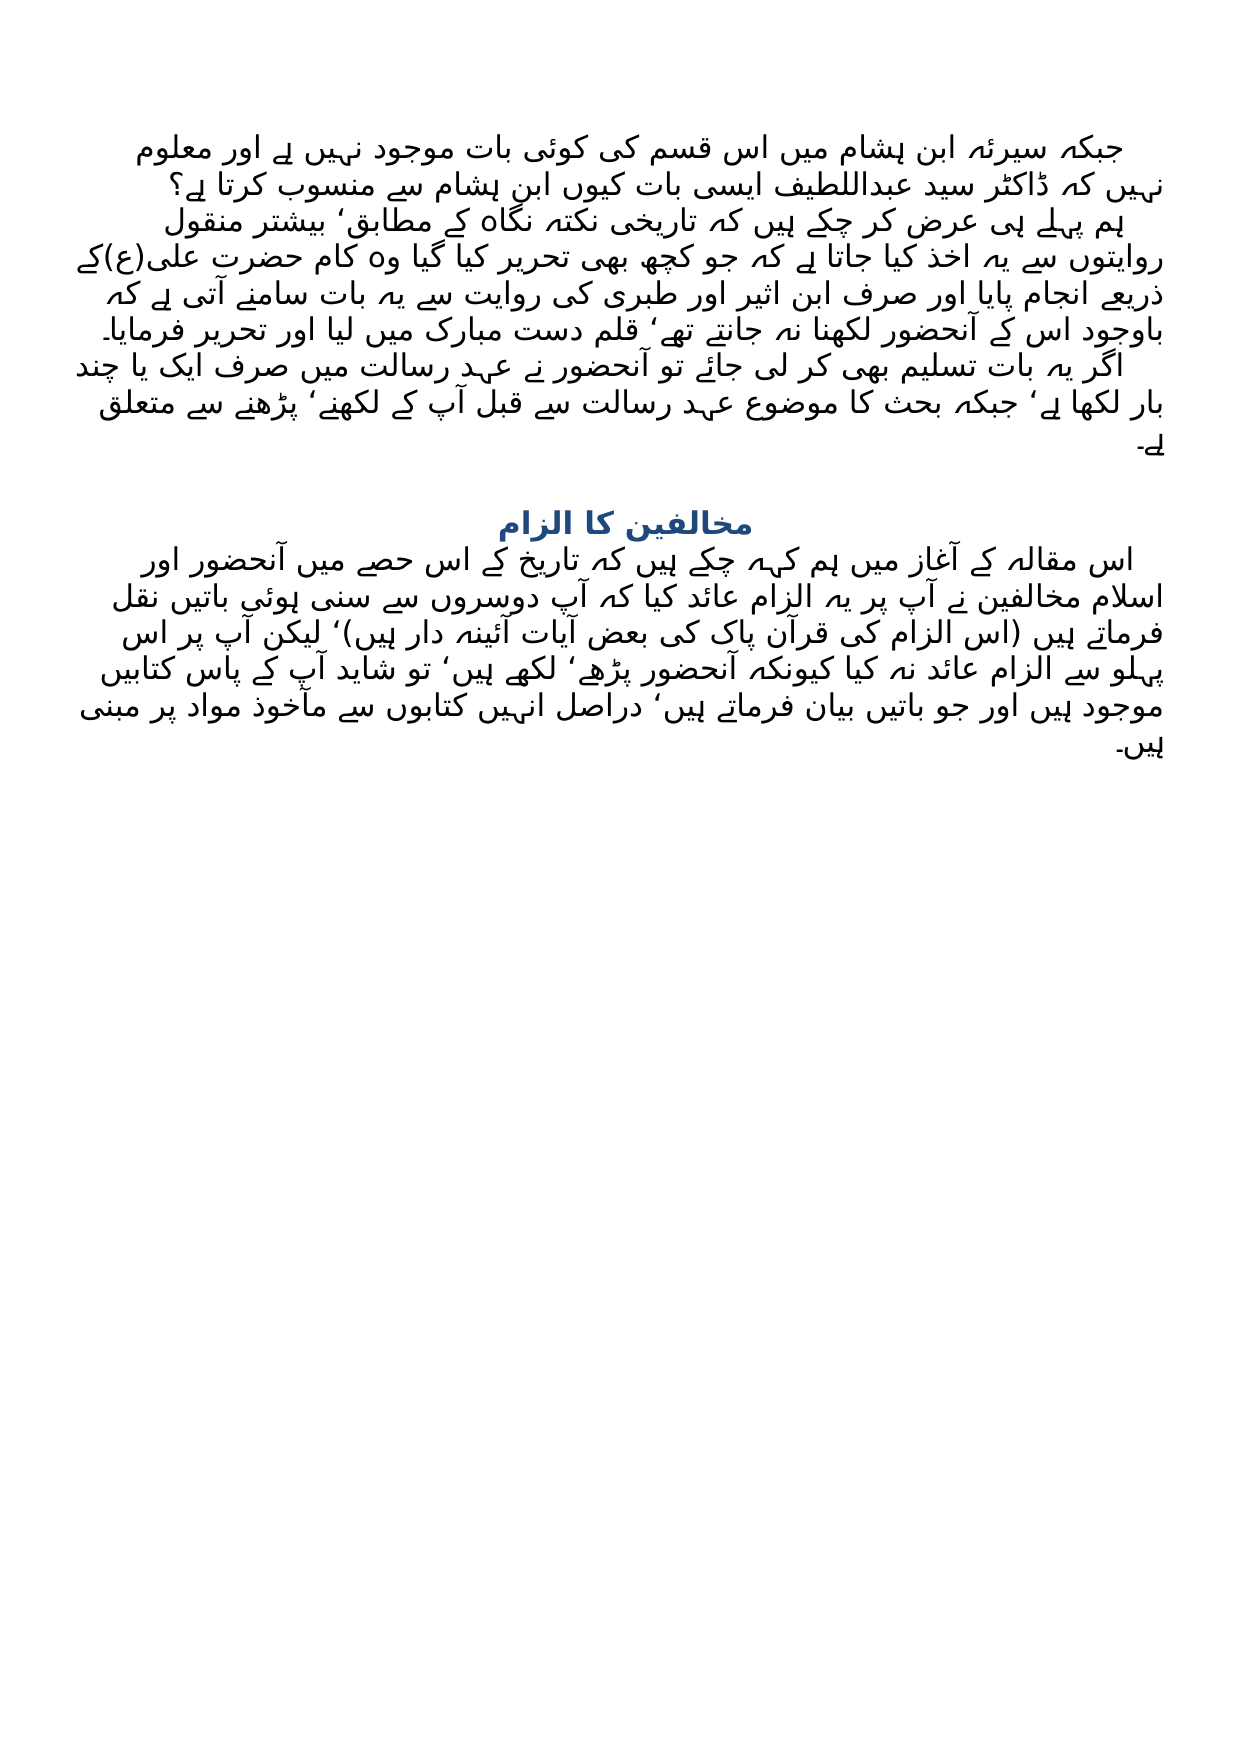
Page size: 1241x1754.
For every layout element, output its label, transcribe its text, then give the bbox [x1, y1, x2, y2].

text ہم پہلے ہی عرض کر چکے ہیں کہ تاریخی نکتہ نگاہ کے مطابق‘ بیشتر منقول روایتوں سے یہ اخذ کیا جاتا ہے کہ جو کچھ بھی تحریر کیا گیا وہ کام حضرت علی(ع)کے ذریعے انجام پایا اور صرف ابن اثیر اور طبری کی روایت سے یہ بات سامنے آتی ہے کہ باوجود اس کے آنحضور لکھنا نہ جانتے تھے‘ قلم دست مبارک میں لیا اور تحریر فرمایا۔ [75, 202, 1165, 348]
text اگر یہ بات تسلیم بھی کر لی جائے تو آنحضور نے عہد رسالت میں صرف ایک یا چند بار لکھا ہے‘ جبکہ بحث کا موضوع عہد رسالت سے قبل آپ کے لکھنے‘ پڑھنے سے متعلق ہے۔ [75, 348, 1165, 457]
text اس مقالہ کے آغاز میں ہم کہہ چکے ہیں کہ تاریخ کے اس حصے میں آنحضور اور اسلام مخالفین نے آپ پر یہ الزام عائد کیا کہ آپ دوسروں سے سنی ہوئی باتیں نقل فرماتے ہیں (اس الزام کی قرآن پاک کی بعض آیات آئینہ دار ہیں)‘ لیکن آپ پر اس پہلو سے الزام عائد نہ کیا کیونکہ آنحضور پڑھے‘ لکھے ہیں‘ تو شاید آپ کے پاس کتابیں موجود ہیں اور جو باتیں بیان فرماتے ہیں‘ دراصل انہیں کتابوں سے مآخوذ مواد پر مبنی ہیں۔ [75, 542, 1165, 760]
text جبکہ سیرئہ ابن ہشام میں اس قسم کی کوئی بات موجود نہیں ہے اور معلوم نہیں کہ ڈاکٹر سید عبداللطیف ایسی بات کیوں ابن ہشام سے منسوب کرتا ہے؟ [75, 130, 1165, 202]
subtitle مخالفین کا الزام [75, 505, 1165, 542]
